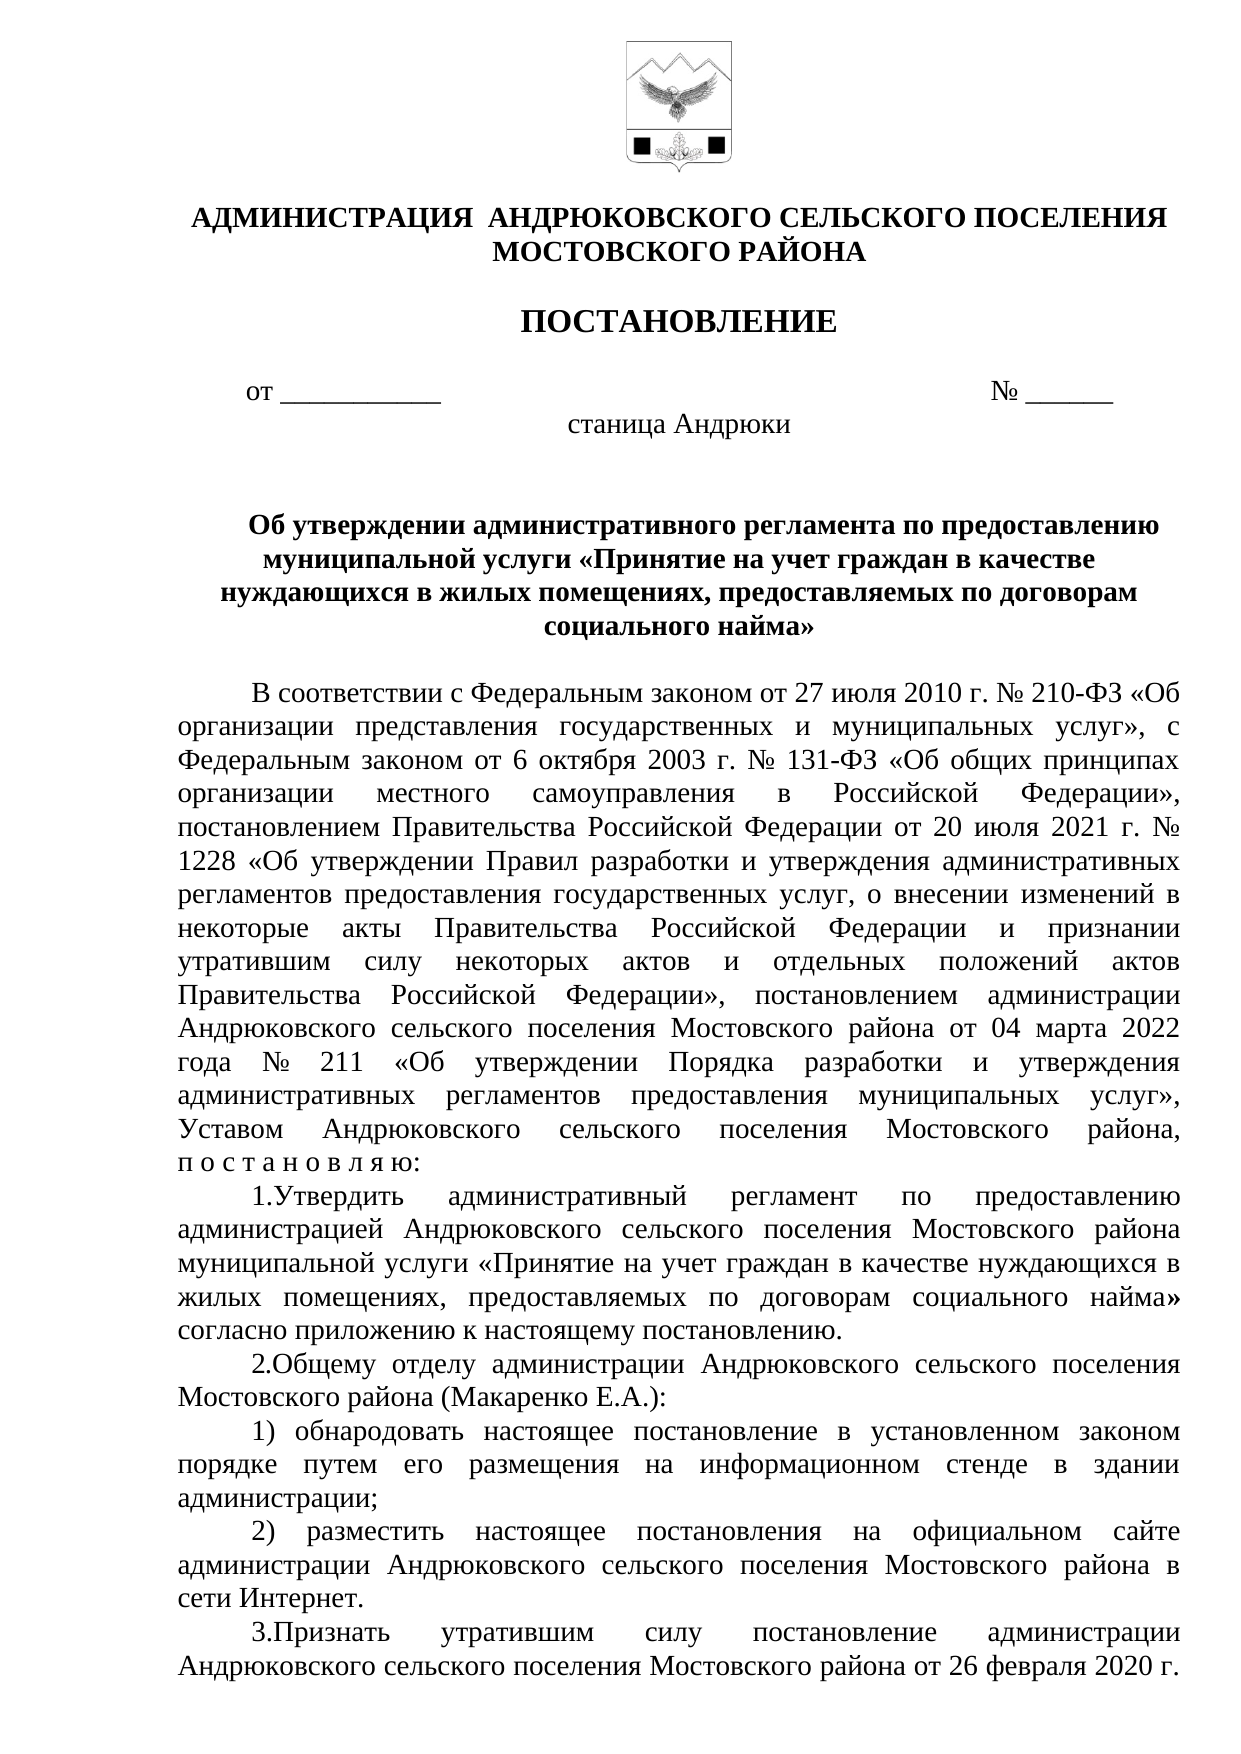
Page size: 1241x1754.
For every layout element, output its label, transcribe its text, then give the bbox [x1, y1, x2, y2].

text ПОСТАНОВЛЕНИЕ [177, 301, 1181, 339]
text АДМИНИСТРАЦИЯ АНДРЮКОВСКОГО СЕЛЬСКОГО ПОСЕЛЕНИЯ [177, 201, 1181, 234]
text 2.Общему отделу администрации Андрюковского сельского поселения Мостовского района (Макаренко Е.А.): [177, 1346, 1181, 1413]
text от ___________ № ______ [177, 373, 1181, 407]
text 1) обнародовать настоящее постановление в установленном законом порядке путем его размещения на информационном стенде в здании администрации; [177, 1413, 1181, 1513]
picture [626, 41, 732, 173]
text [177, 1614, 1181, 1681]
text МОСТОВСКОГО РАЙОНА [177, 234, 1181, 268]
text 1.Утвердить административный регламент по предоставлению администрацией Андрюковского сельского поселения Мостовского района муниципальной услуги «Принятие на учет граждан в качестве нуждающихся в жилых помещениях, предоставляемых по договорам социального найма» согласно приложению к настоящему постановлению. [177, 1178, 1181, 1346]
text 2) разместить настоящее постановления на официальном сайте администрации Андрюковского сельского поселения Мостовского района в сети Интернет. [177, 1513, 1181, 1614]
text станица Андрюки [177, 407, 1181, 440]
text В соответствии с Федеральным законом от 27 июля 2010 г. № 210-ФЗ «Об организации представления государственных и муниципальных услуг», с Федеральным законом от 6 октября 2003 г. № 131-ФЗ «Об общих принципах организации местного самоуправления в Российской Федерации», постановлением Правительства Российской Федерации от 20 июля 2021 г. № 1228 «Об утверждении Правил разработки и утверждения административных регламентов предоставления государственных услуг, о внесении изменений в некоторые акты Правительства Российской Федерации и признании утратившим силу некоторых актов и отдельных положений актов Правительства Российской Федерации», постановлением администрации Андрюковского сельского поселения Мостовского района от 04 марта 2022 года № 211 «Об утверждении Порядка разработки и утверждения административных регламентов предоставления муниципальных услуг», Уставом Андрюковского сельского поселения Мостовского района, п о с т а н о в л я ю: [177, 675, 1181, 1178]
text Об утверждении административного регламента по предоставлению муниципальной услуги «Принятие на учет граждан в качестве нуждающихся в жилых помещениях, предоставляемых по договорам социального найма» [177, 507, 1181, 641]
